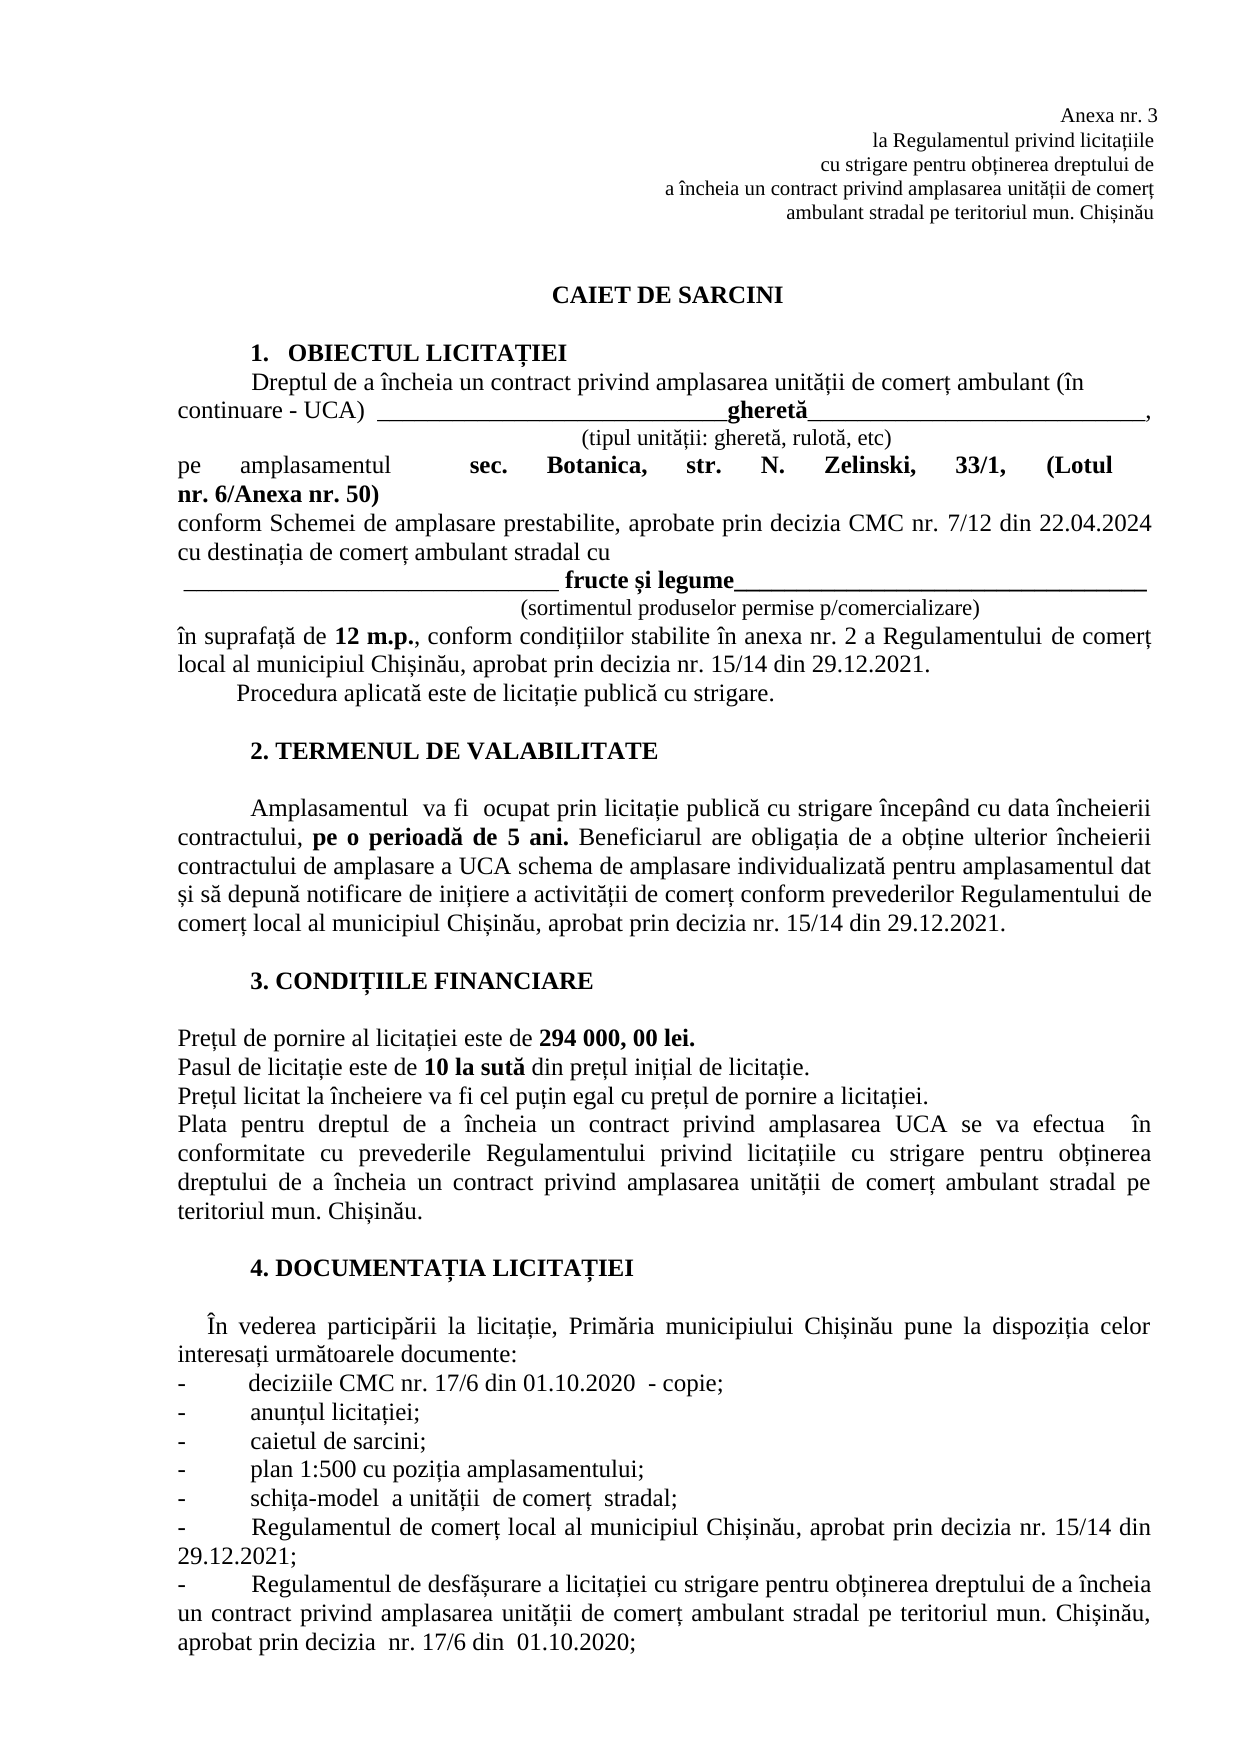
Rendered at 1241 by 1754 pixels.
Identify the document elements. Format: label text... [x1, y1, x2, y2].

text În vederea participării la licitație, Primăria municipiului Chișinău pune la dispoziția celor interesați următoarele documente: [177, 1311, 1152, 1368]
list plan 1:500 cu poziția amplasamentului; [177, 1454, 1152, 1483]
text Procedura aplicată este de licitație publică cu strigare. [177, 678, 1152, 707]
text pe amplasamentul sec. Botanica, str. N. Zelinski, 33/1, (Lotul nr. 6/Anexa nr. 50) [177, 451, 1152, 508]
text Prețul de pornire al licitației este de 294 000, 00 lei. [177, 1023, 1152, 1052]
text Pasul de licitație este de 10 la sută din prețul inițial de licitație. [177, 1052, 1181, 1081]
list schița-model a unității de comerț stradal; [177, 1483, 1152, 1512]
list anunțul licitației; [177, 1397, 1152, 1426]
text a încheia un contract privind amplasarea unității de comerț [177, 176, 679, 200]
list Regulamentul de comerț local al municipiul Chișinău, aprobat prin decizia nr. 15/14 din 29.12.2021; [177, 1512, 1152, 1569]
text 3. CONDIȚIILE FINANCIARE [250, 966, 1152, 994]
text în suprafață de 12 m.p., conform condițiilor stabilite în anexa nr. 2 a Regulamentului de comerț local al municipiul Chișinău, aprobat prin decizia nr. 15/14 din 29.12.2021. [177, 621, 1152, 678]
text Anexa nr. 3 [177, 103, 1158, 127]
text Amplasamentul va fi ocupat prin licitație publică cu strigare începând cu data încheierii contractului, pe o perioadă de 5 ani. Beneficiarul are obligația de a obține ulterior încheierii contractului de amplasare a UCA schema de amplasare individualizată pentru amplasamentul dat și să depună notificare de inițiere a activității de comerț conform prevederilor Regulamentului de comerț local al municipiul Chișinău, aprobat prin decizia nr. 15/14 din 29.12.2021. [177, 793, 1152, 937]
text Plata pentru dreptul de a încheia un contract privind amplasarea UCA se va efectua în conformitate cu prevederile Regulamentului privind licitațiile cu strigare pentru obținerea dreptului de a încheia un contract privind amplasarea unității de comerț ambulant stradal pe teritoriul mun. Chișinău. [177, 1109, 1152, 1224]
text 4. DOCUMENTAȚIA LICITAȚIEI [250, 1253, 1152, 1282]
text CAIET DE SARCINI [177, 281, 1158, 309]
text la Regulamentul privind licitațiile [177, 127, 1154, 152]
list OBIECTUL LICITAȚIEI [250, 338, 1152, 367]
text (tipul unității: gheretă, rulotă, etc) [177, 424, 1152, 451]
text Prețul licitat la încheiere va fi cel puțin egal cu prețul de pornire a licitației. [177, 1081, 1152, 1109]
text (sortimentul produselor permise p/comercializare) [177, 594, 1152, 621]
list deciziile CMC nr. 17/6 din 01.10.2020 - copie; [177, 1368, 1152, 1397]
text ______________________________ fructe și legume_________________________________ [177, 566, 1152, 594]
text 2. TERMENUL DE VALABILITATE [250, 736, 1152, 764]
list Regulamentul de desfășurare a licitației cu strigare pentru obținerea dreptului de a încheia un contract privind amplasarea unității de comerț ambulant stradal pe teritoriul mun. Chișinău, aprobat prin decizia nr. 17/6 din 01.10.2020; [177, 1569, 1152, 1656]
text cu strigare pentru obținerea dreptului de [177, 152, 1154, 176]
text ambulant stradal pe teritoriul mun. Chișinău [177, 200, 1154, 224]
text conform Schemei de amplasare prestabilite, aprobate prin decizia CMC nr. 7/12 din 22.04.2024 cu destinația de comerț ambulant stradal cu [177, 508, 1152, 566]
text Dreptul de a încheia un contract privind amplasarea unității de comerț ambulant (în continuare - UCA) ____________________________gheretă___________________________, [177, 367, 1152, 424]
list caietul de sarcini; [177, 1426, 1152, 1454]
